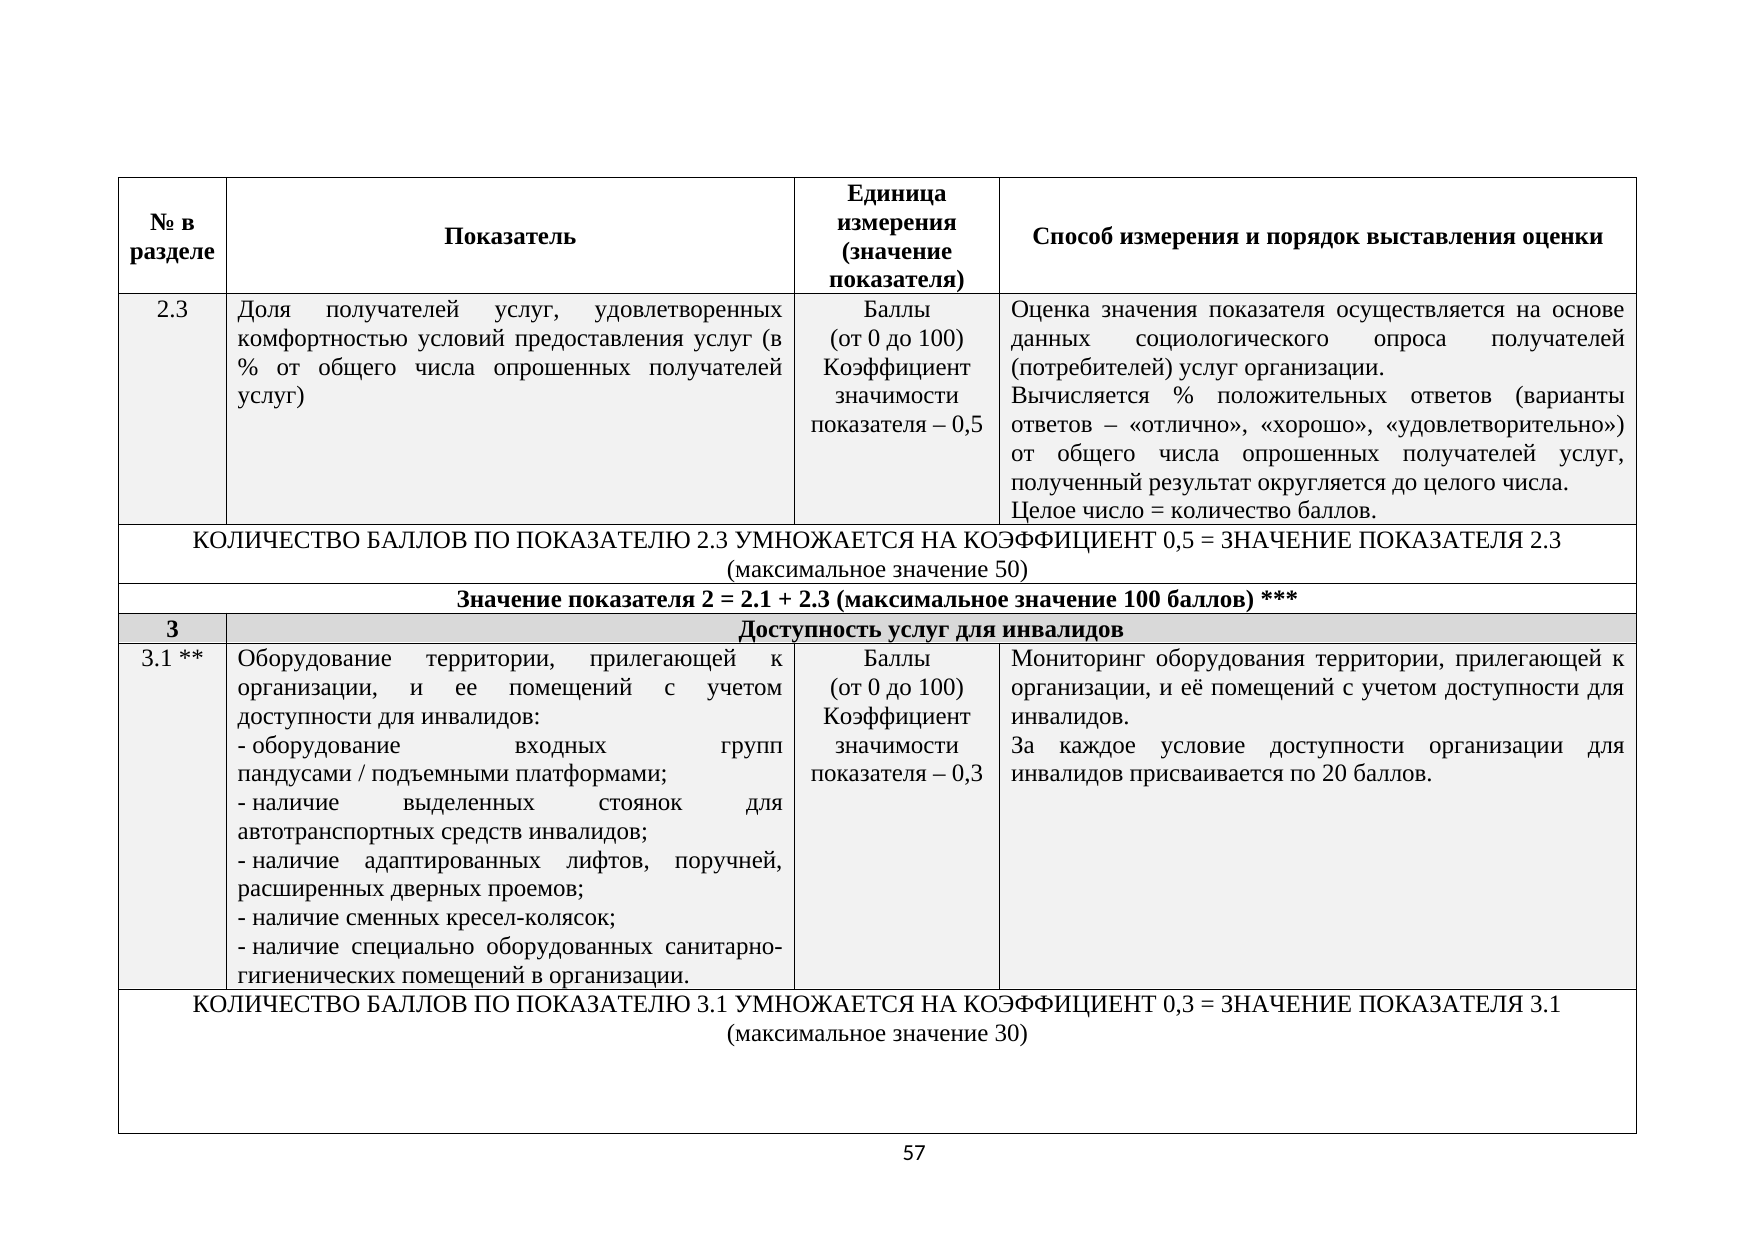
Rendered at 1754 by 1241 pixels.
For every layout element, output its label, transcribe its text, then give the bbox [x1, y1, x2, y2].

table_cell Значение показателя 2 = 2.1 + 2.3 (максимальное значение 100 баллов) *** [119, 584, 1636, 613]
table_cell Оборудование территории, прилегающей к организации, и ее помещений с учетом доступности для инвалидов: - оборудование входных групп пандусами / подъемными платформами; - наличие выделенных стоянок для автотранспортных средств инвалидов; - наличие адаптированных лифтов, поручней, расширенных дверных проемов; - наличие сменных кресел-колясок; - наличие специально оборудованных санитарно-гигиенических помещений в организации. [227, 644, 794, 988]
table_cell Доля получателей услуг, удовлетворенных комфортностью условий предоставления услуг (в % от общего числа опрошенных получателей услуг) [227, 294, 794, 524]
table_header Единица измерения (значение показателя) [795, 178, 999, 293]
table_cell КОЛИЧЕСТВО БАЛЛОВ ПО ПОКАЗАТЕЛЮ 2.3 УМНОЖАЕТСЯ НА КОЭФФИЦИЕНТ 0,5 = ЗНАЧЕНИЕ ПОКАЗАТЕЛЯ 2.3 (максимальное значение 50) [119, 525, 1636, 583]
table_cell Баллы (от 0 до 100) Коэффициент значимости показателя – 0,3 [795, 644, 999, 988]
table_cell 3.1 ** [119, 644, 226, 988]
table_cell КОЛИЧЕСТВО БАЛЛОВ ПО ПОКАЗАТЕЛЮ 3.1 УМНОЖАЕТСЯ НА КОЭФФИЦИЕНТ 0,3 = ЗНАЧЕНИЕ ПОКАЗАТЕЛЯ 3.1 (максимальное значение 30) [119, 990, 1636, 1133]
table_header Показатель [227, 178, 794, 293]
table_header № в разделе [119, 178, 226, 293]
table_cell Баллы (от 0 до 100) Коэффициент значимости показателя – 0,5 [795, 294, 999, 524]
table_header Способ измерения и порядок выставления оценки [1000, 178, 1636, 293]
table_cell 3 [119, 614, 226, 642]
table_cell 2.3 [119, 294, 226, 524]
table_cell Мониторинг оборудования территории, прилегающей к организации, и её помещений с учетом доступности для инвалидов. За каждое условие доступности организации для инвалидов присваивается по 20 баллов. [1000, 644, 1636, 988]
table_cell Оценка значения показателя осуществляется на основе данных социологического опроса получателей (потребителей) услуг организации. Вычисляется % положительных ответов (варианты ответов – «отлично», «хорошо», «удовлетворительно») от общего числа опрошенных получателей услуг, полученный результат округляется до целого числа. Целое число = количество баллов. [1000, 294, 1636, 524]
table_cell Доступность услуг для инвалидов [227, 614, 1636, 642]
